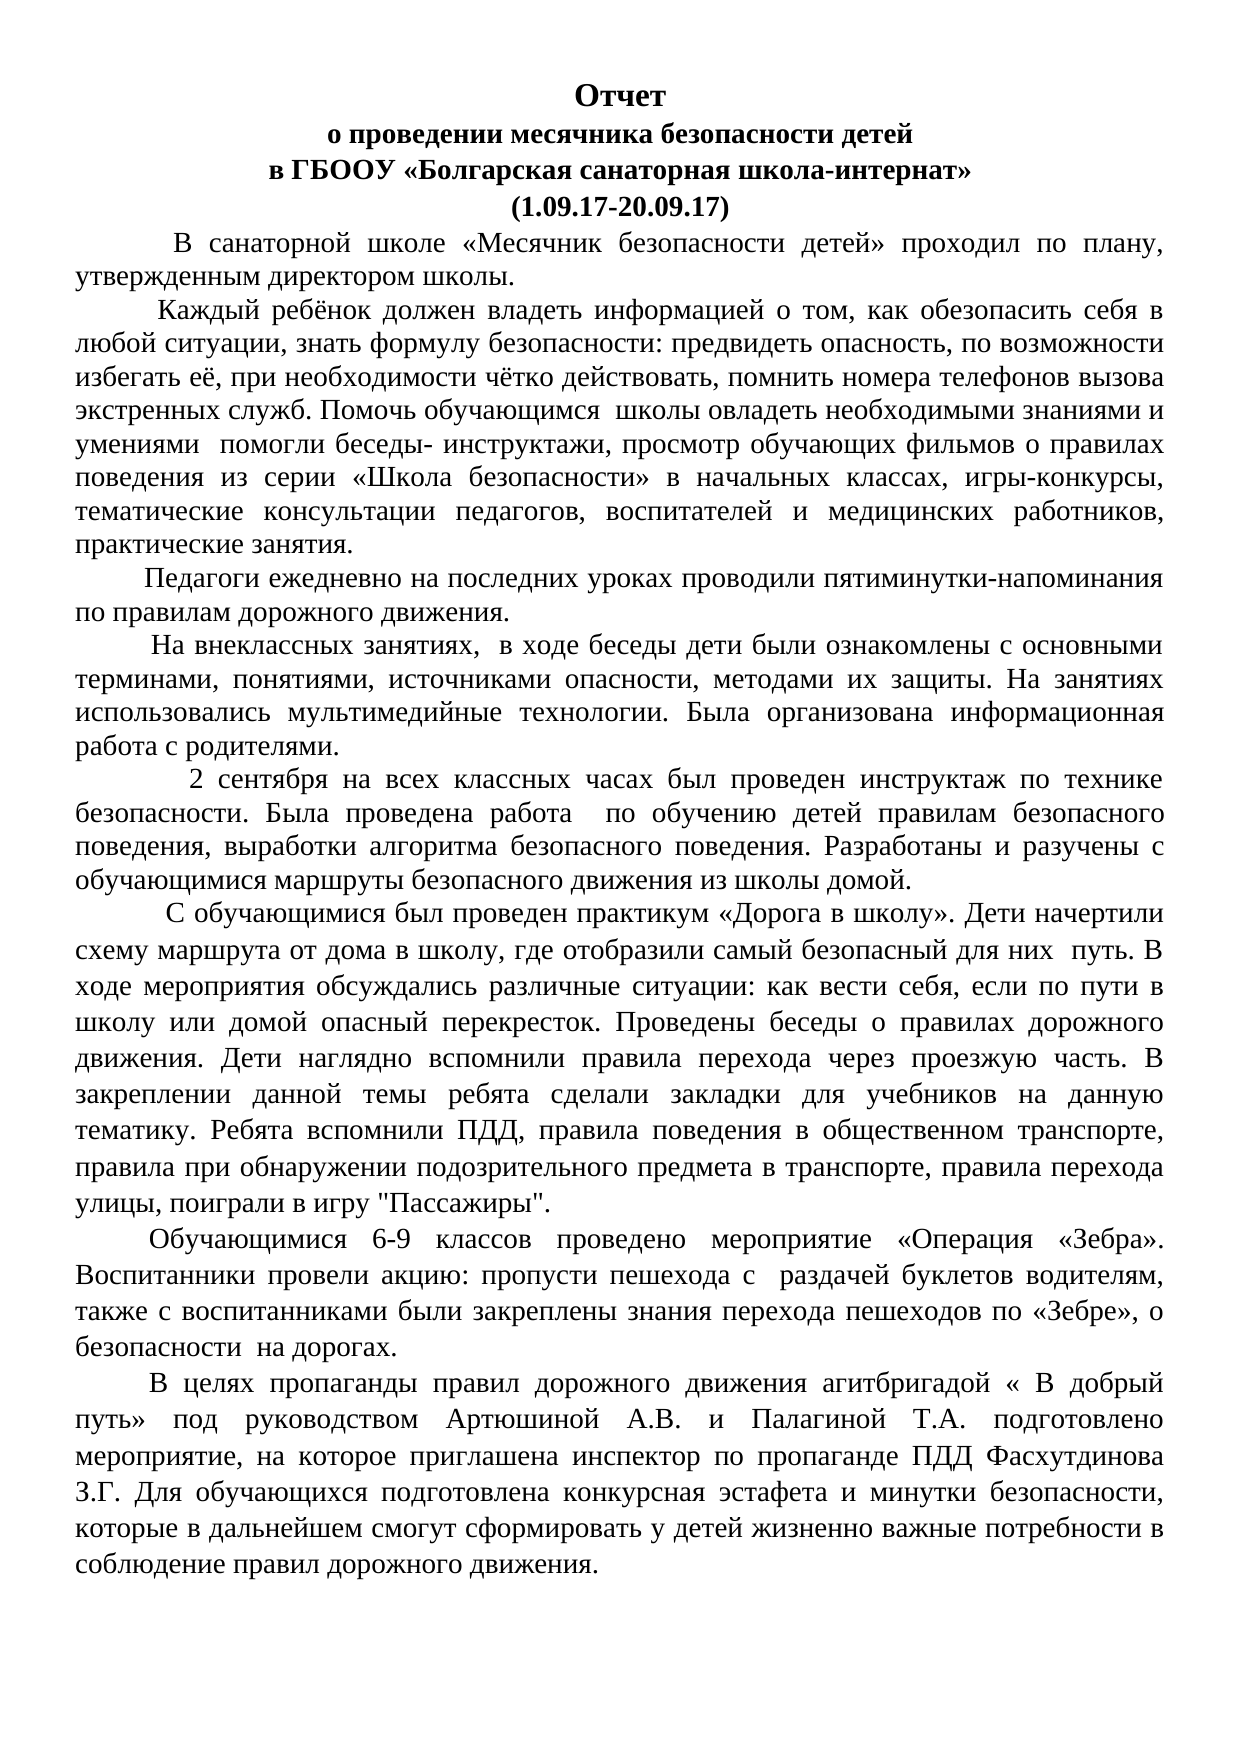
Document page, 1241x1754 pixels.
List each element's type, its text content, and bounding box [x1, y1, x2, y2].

text Отчет [75, 75, 1165, 113]
text С обучающимися был проведен практикум «Дорога в школу». Дети начертили схему маршрута от дома в школу, где отобразили самый безопасный для них путь. В ходе мероприятия обсуждались различные ситуации: как вести себя, если по пути в школу или домой опасный перекресток. Проведены беседы о правилах дорожного движения. Дети наглядно вспомнили правила перехода через проезжую часть. В закреплении данной темы ребята сделали закладки для учебников на данную тематику. Ребята вспомнили ПДД, правила поведения в общественном транспорте, правила при обнаружении подозрительного предмета в транспорте, правила перехода улицы, поиграли в игру "Пассажиры". [75, 896, 1165, 1149]
text (1.09.17-20.09.17) [75, 189, 1165, 222]
text В целях пропаганды правил дорожного движения агитбригадой « В добрый путь» под руководством Артюшиной А.В. и Палагиной Т.А. подготовлено мероприятие, на которое приглашена инспектор по пропаганде ПДД Фасхутдинова З.Г. Для обучающихся подготовлена конкурсная эстафета и минутки безопасности, которые в дальнейшем смогут сформировать у детей жизненно важные потребности в соблюдение правил дорожного движения. [75, 1366, 1165, 1580]
text 2 сентября на всех классных часах был проведен инструктаж по технике безопасности. Была проведена работа по обучению детей правилам безопасного поведения, выработки алгоритма безопасного поведения. Разработаны и разучены с обучающимися маршруты безопасного движения из школы домой. [75, 761, 1165, 896]
text в ГБООУ «Болгарская санаторная школа-интернат» [75, 152, 1165, 186]
text С обучающимися был проведен практикум «Дорога в школу». Дети начертили схему маршрута от дома в школу, где отобразили самый безопасный для них путь. В ходе мероприятия обсуждались различные ситуации: как вести себя, если по пути в школу или домой опасный перекресток. Проведены беседы о правилах дорожного движения. Дети наглядно вспомнили правила перехода через проезжую часть. В закреплении данной темы ребята сделали закладки для учебников на данную тематику. Ребята вспомнили ПДД, правила поведения в общественном транспорте, правила при обнаружении подозрительного предмета в транспорте, правила перехода улицы, поиграли в игру "Пассажиры". [75, 1182, 1165, 1218]
text о проведении месячника безопасности детей [75, 116, 1165, 150]
text Обучающимися 6-9 классов проведено мероприятие «Операция «Зебра». Воспитанники провели акцию: пропусти пешехода с раздачей буклетов водителям, также с воспитанниками были закреплены знания перехода пешеходов по «Зебре», о безопасности на дорогах. [75, 1221, 1165, 1363]
text На внеклассных занятиях, в ходе беседы дети были ознакомлены с основными терминами, понятиями, источниками опасности, методами их защиты. На занятиях использовались мультимедийные технологии. Была организована информационная работа с родителями. [75, 627, 1165, 761]
text Педагоги ежедневно на последних уроках проводили пятиминутки-напоминания по правилам дорожного движения. [75, 560, 1165, 627]
text В санаторной школе «Месячник безопасности детей» проходил по плану, утвержденным директором школы. [75, 225, 1165, 292]
text Каждый ребёнок должен владеть информацией о том, как обезопасить себя в любой ситуации, знать формулу безопасности: предвидеть опасность, по возможности избегать её, при необходимости чётко действовать, помнить номера телефонов вызова экстренных служб. Помочь обучающимся школы овладеть необходимыми знаниями и умениями помогли беседы- инструктажи, просмотр обучающих фильмов о правилах поведения из серии «Школа безопасности» в начальных классах, игры-конкурсы, тематические консультации педагогов, воспитателей и медицинских работников, практические занятия. [75, 292, 1165, 560]
